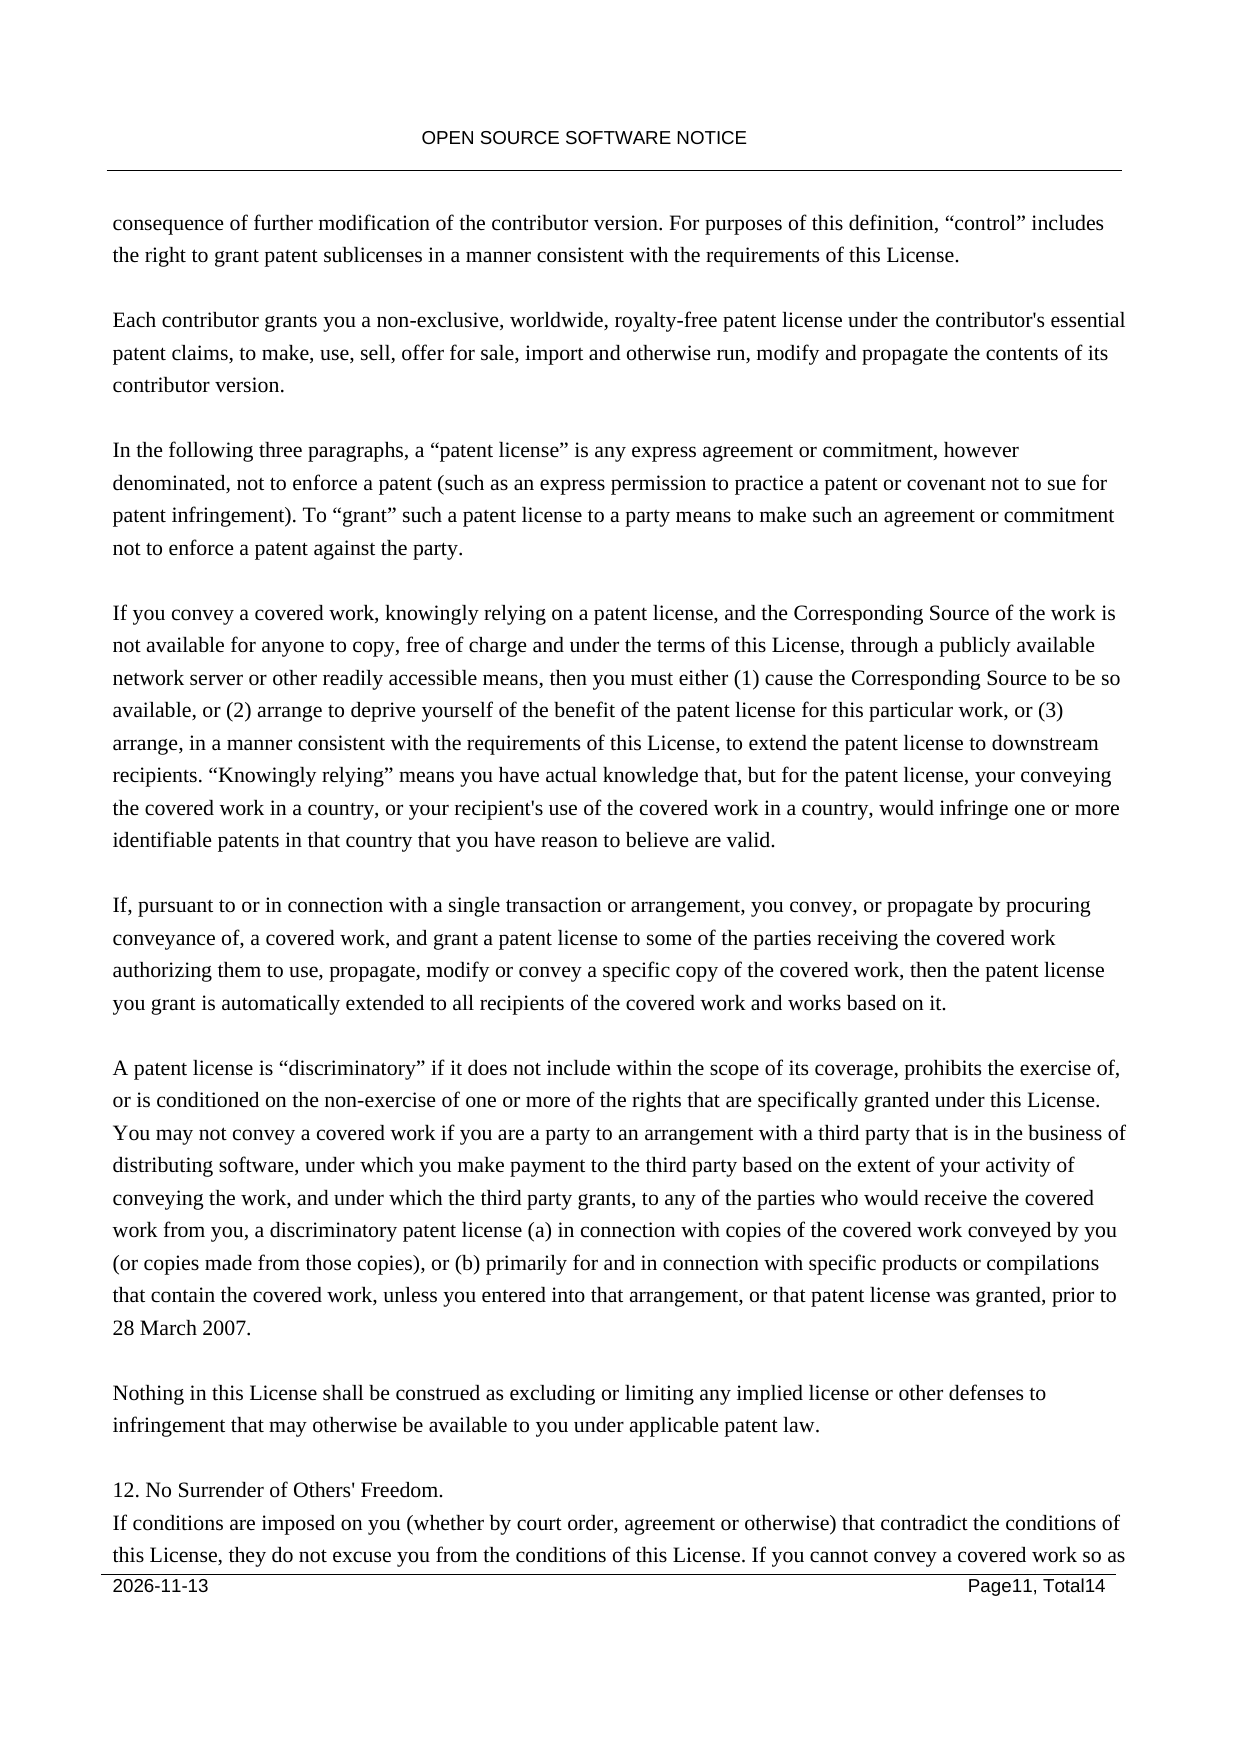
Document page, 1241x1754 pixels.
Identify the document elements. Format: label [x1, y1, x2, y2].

text [112, 206, 1128, 1571]
